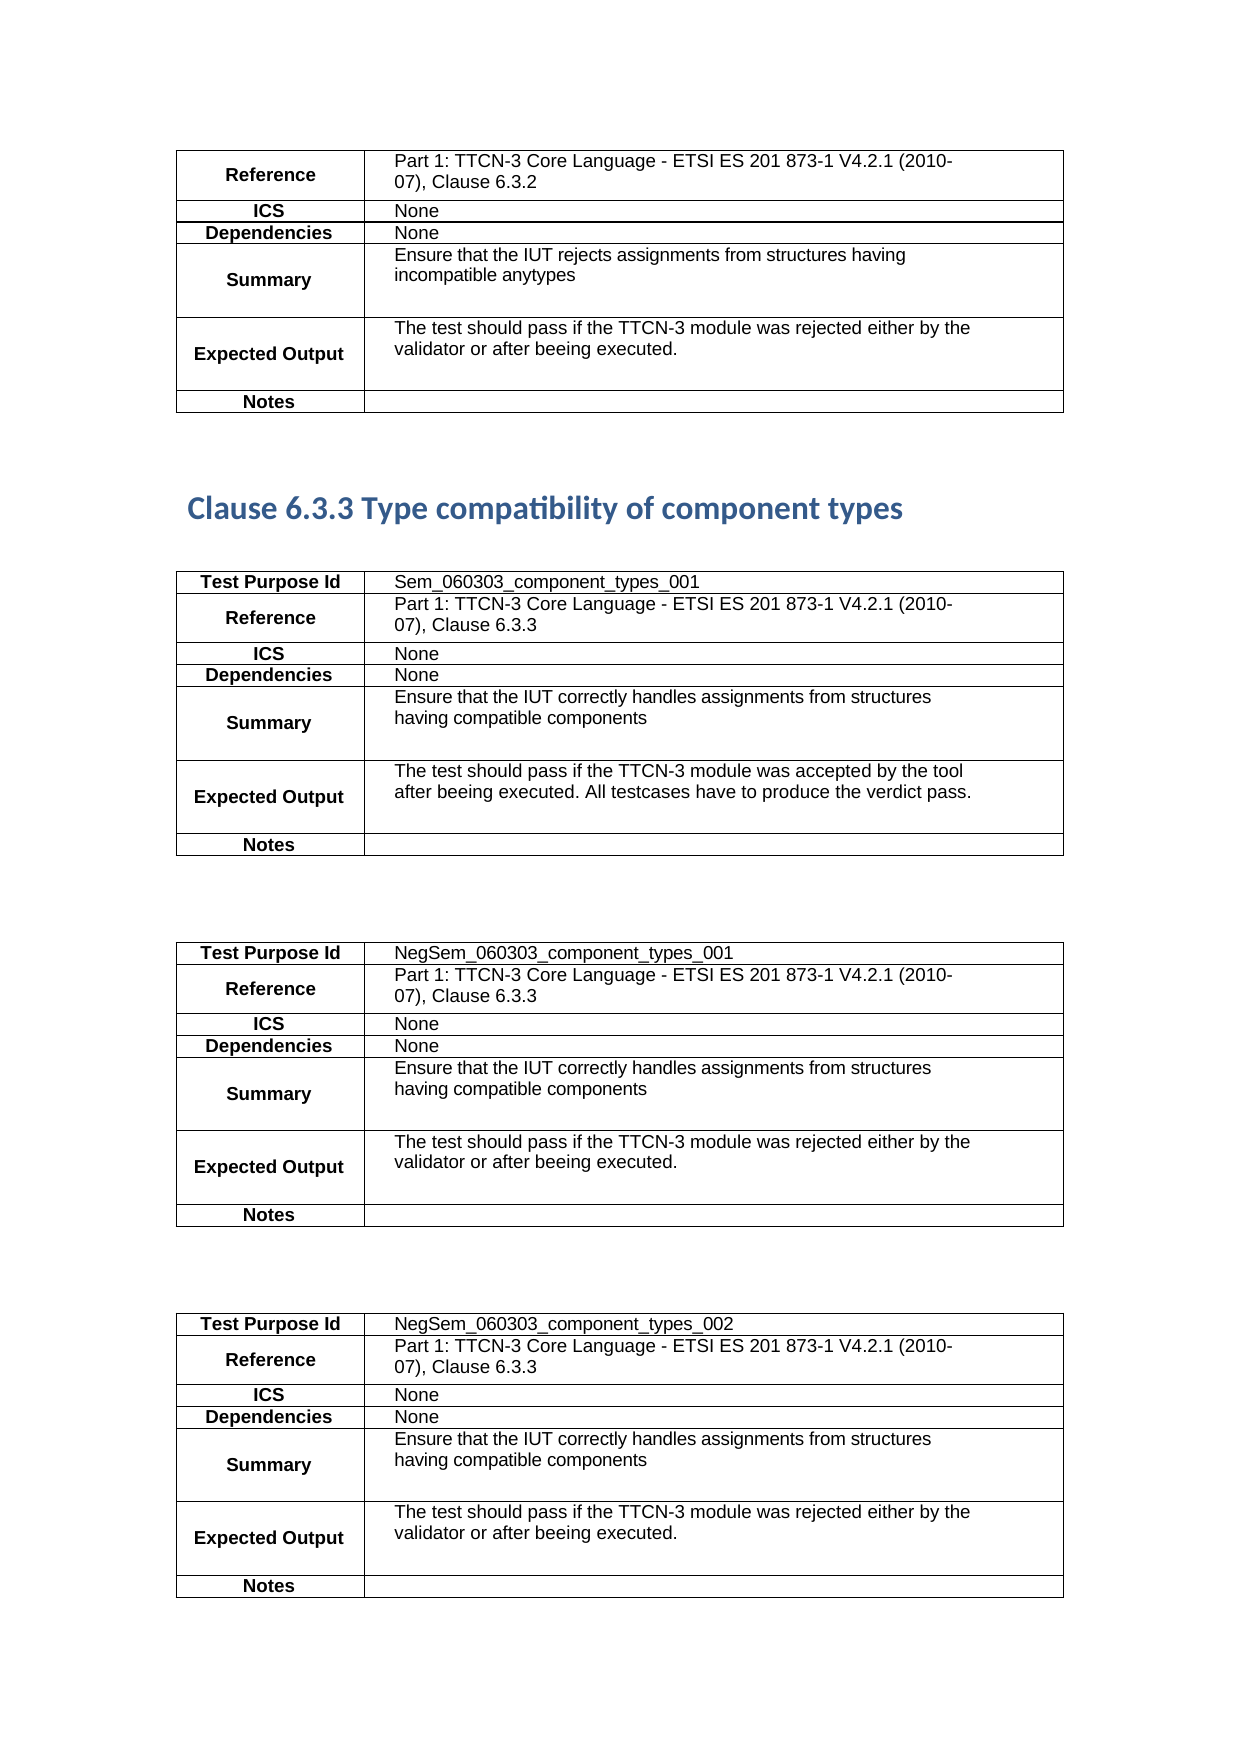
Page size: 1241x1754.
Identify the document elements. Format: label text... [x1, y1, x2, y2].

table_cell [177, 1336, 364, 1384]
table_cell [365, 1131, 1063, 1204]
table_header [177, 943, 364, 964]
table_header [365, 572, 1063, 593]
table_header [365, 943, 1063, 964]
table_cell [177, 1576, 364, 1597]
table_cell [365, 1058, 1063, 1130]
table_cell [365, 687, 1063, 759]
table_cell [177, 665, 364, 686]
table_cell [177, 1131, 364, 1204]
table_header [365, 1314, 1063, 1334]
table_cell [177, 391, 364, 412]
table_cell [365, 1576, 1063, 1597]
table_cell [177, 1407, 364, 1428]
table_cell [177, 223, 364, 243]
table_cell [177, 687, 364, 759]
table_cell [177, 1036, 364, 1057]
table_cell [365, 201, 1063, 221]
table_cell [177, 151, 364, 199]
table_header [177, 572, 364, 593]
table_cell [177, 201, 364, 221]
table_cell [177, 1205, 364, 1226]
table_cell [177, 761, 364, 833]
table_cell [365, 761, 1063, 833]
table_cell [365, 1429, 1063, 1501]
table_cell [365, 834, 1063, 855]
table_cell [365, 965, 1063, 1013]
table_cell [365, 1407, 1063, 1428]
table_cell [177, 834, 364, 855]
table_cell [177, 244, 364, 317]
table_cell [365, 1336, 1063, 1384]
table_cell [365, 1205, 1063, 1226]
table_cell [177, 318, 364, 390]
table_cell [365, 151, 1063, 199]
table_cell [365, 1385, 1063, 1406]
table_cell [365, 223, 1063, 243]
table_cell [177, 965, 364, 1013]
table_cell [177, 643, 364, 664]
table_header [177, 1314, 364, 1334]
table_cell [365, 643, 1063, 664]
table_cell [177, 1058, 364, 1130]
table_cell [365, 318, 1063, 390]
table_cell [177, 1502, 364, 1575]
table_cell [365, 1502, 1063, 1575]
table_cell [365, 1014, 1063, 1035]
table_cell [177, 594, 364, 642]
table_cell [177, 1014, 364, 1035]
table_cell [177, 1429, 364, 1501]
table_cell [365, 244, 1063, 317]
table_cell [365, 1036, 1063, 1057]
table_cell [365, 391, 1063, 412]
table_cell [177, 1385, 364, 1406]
subtitle Clause 6.3.3 Type compatibility of component types [187, 487, 1053, 528]
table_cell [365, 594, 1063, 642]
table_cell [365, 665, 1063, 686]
